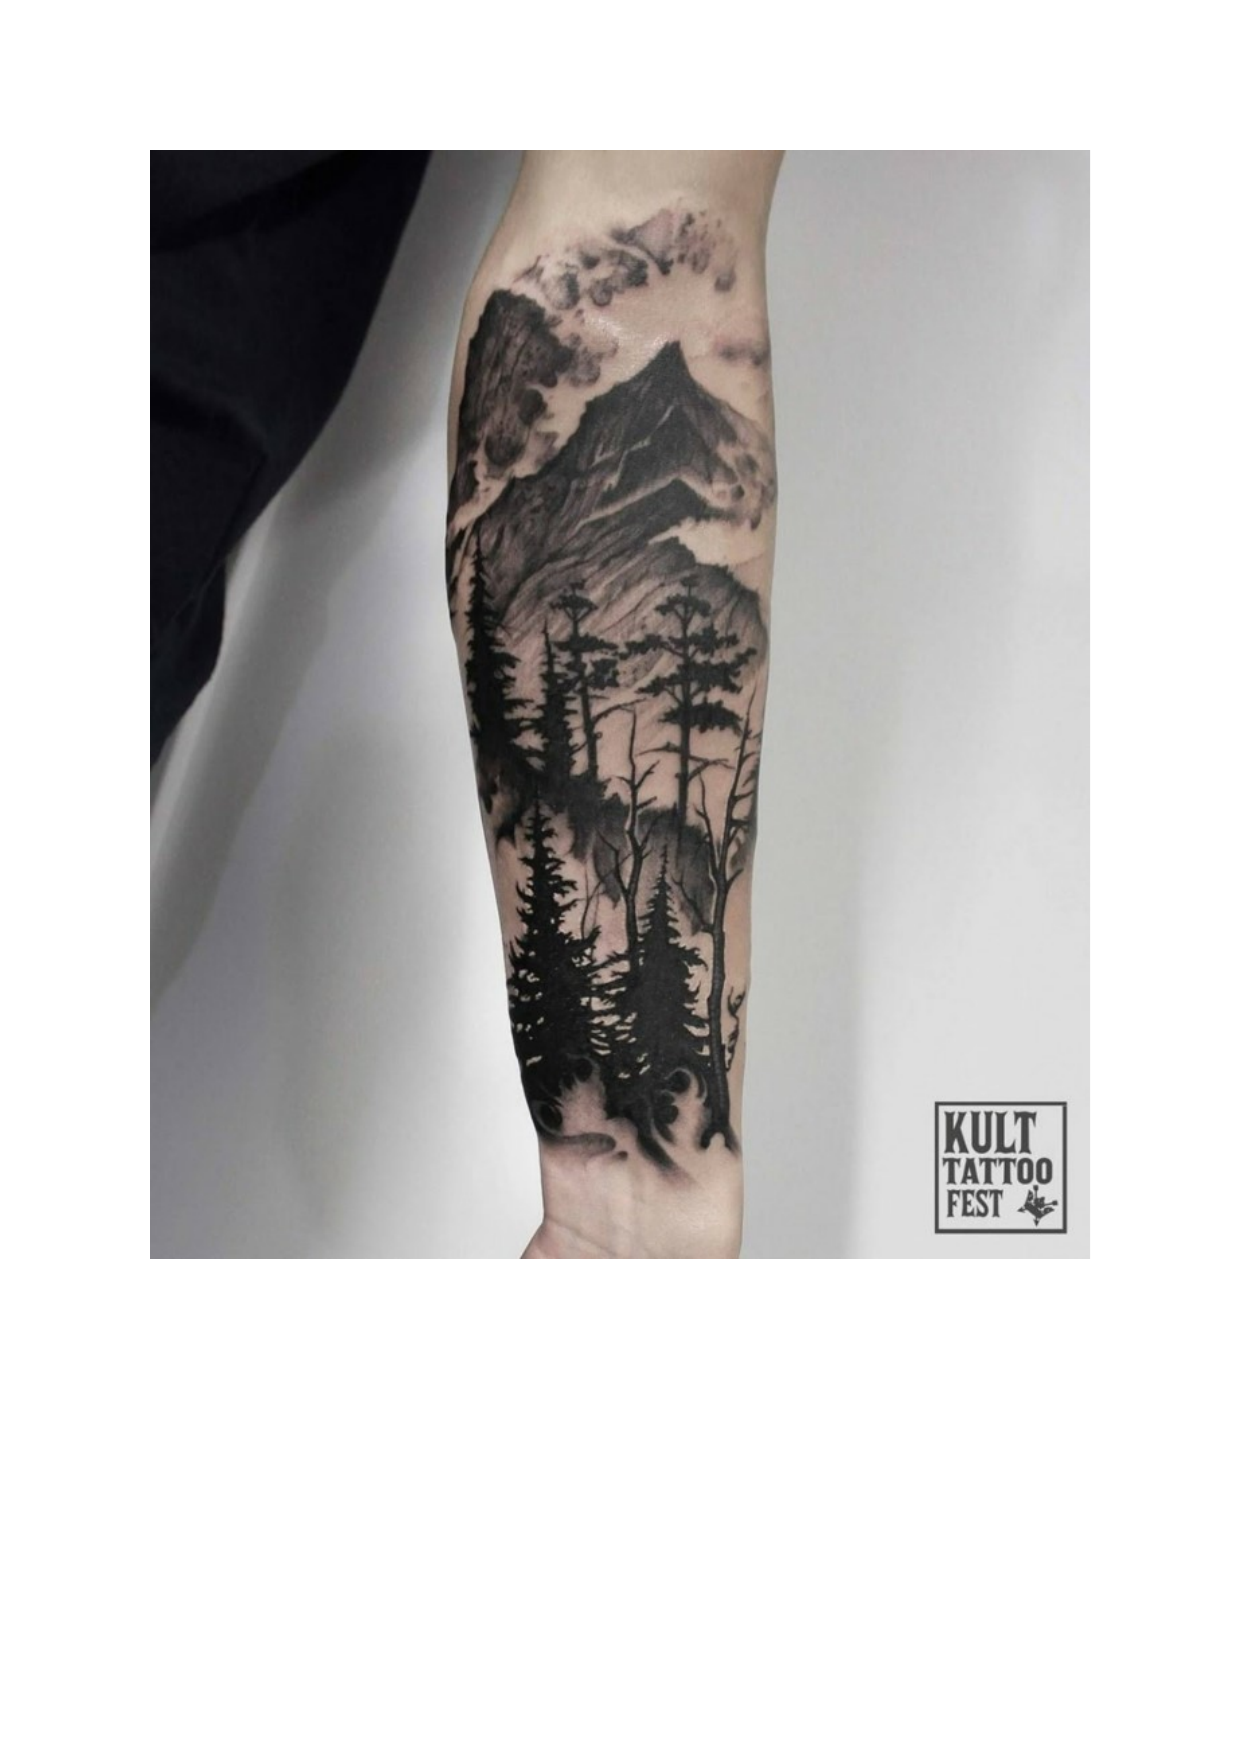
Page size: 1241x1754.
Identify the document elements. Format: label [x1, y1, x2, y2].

picture [150, 150, 1091, 1259]
